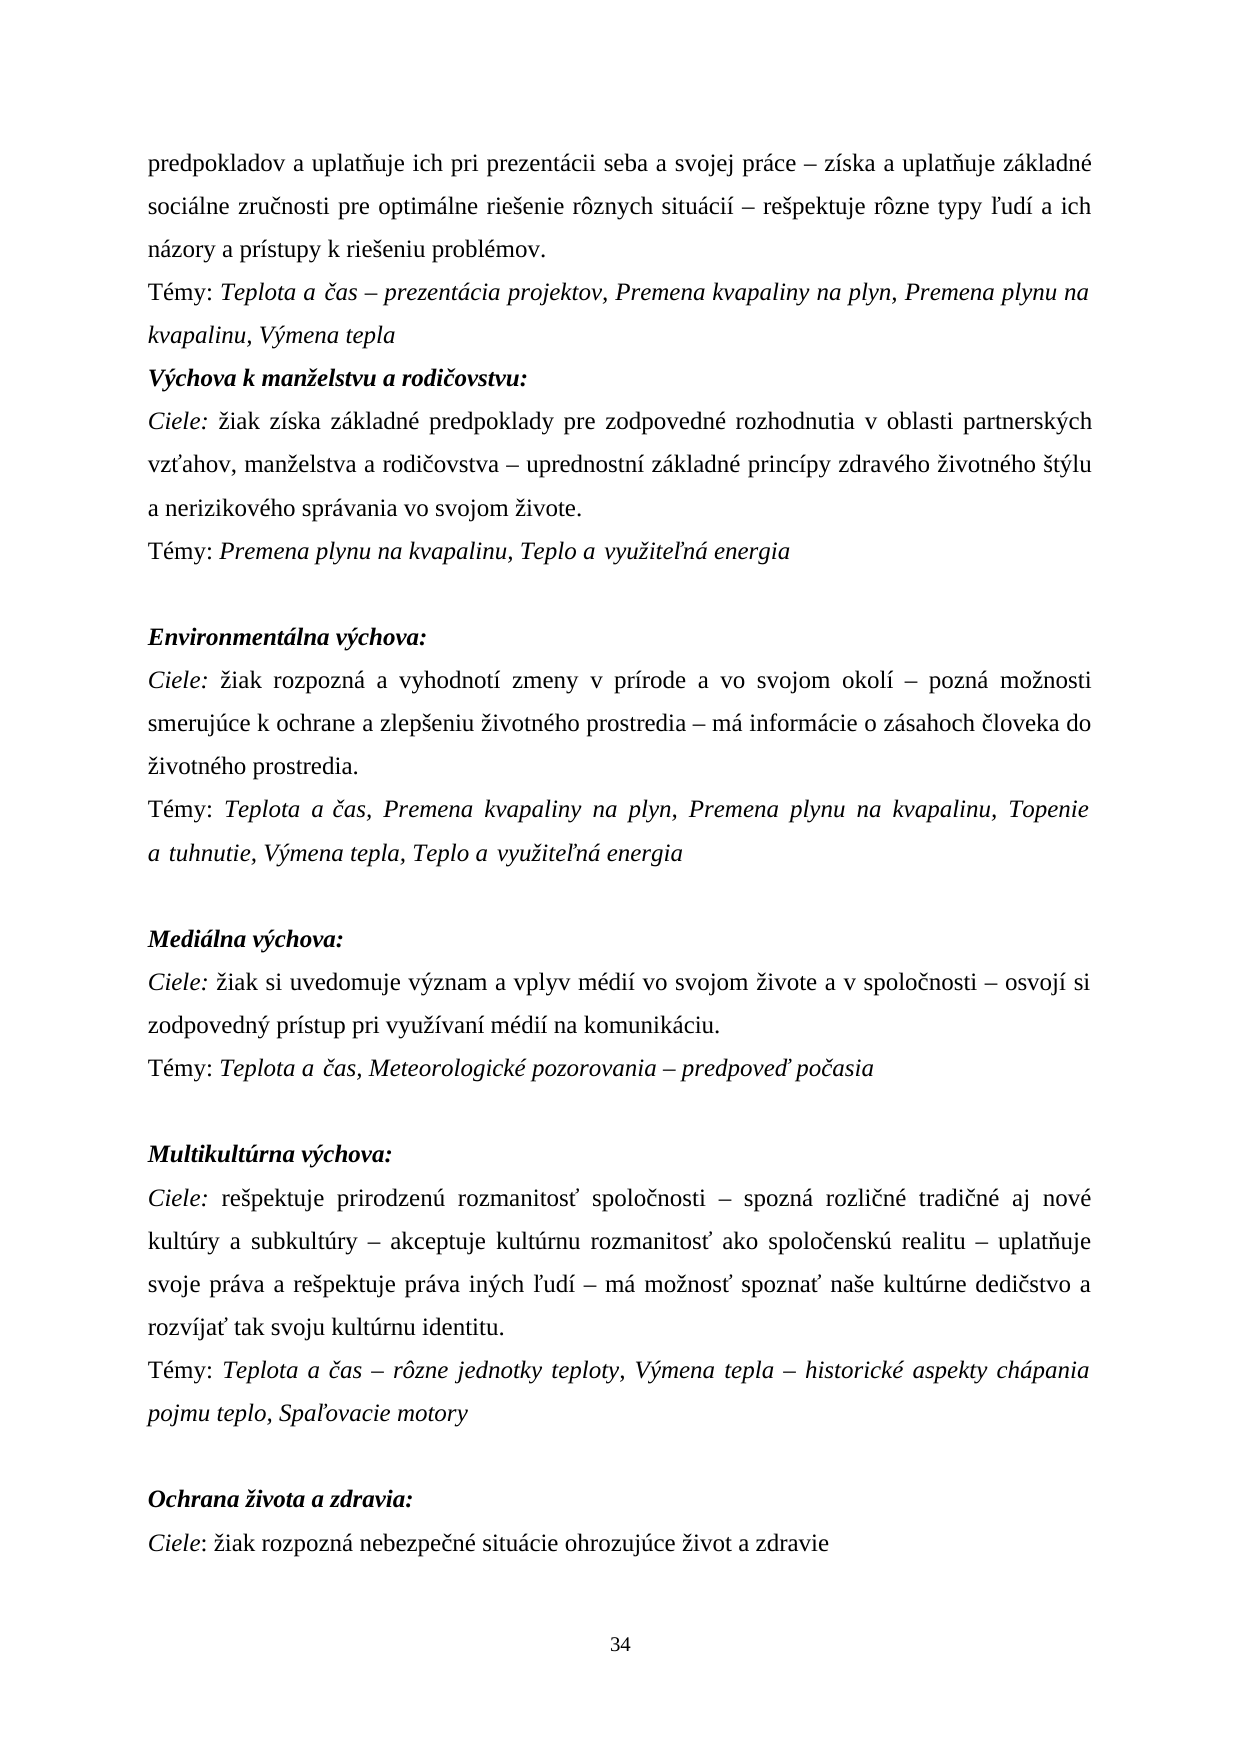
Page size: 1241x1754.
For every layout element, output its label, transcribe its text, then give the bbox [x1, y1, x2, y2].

text Ochrana života a zdravia: [148, 1484, 1093, 1513]
text Témy: Teplota a čas – prezentácia projektov, Premena kvapaliny na plyn, Premena plynu na kvapalinu, Výmena tepla [148, 277, 1093, 349]
text Ciele: žiak rozpozná a vyhodnotí zmeny v prírode a vo svojom okolí – pozná možnosti smerujúce k ochrane a zlepšeniu životného prostredia – má informácie o zásahoch človeka do životného prostredia. [148, 665, 1093, 780]
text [148, 148, 1093, 263]
text Multikultúrna výchova: [148, 1139, 1093, 1168]
text Ciele: žiak získa základné predpoklady pre zodpovedné rozhodnutia v oblasti partnerských vzťahov, manželstva a rodičovstva – uprednostní základné princípy zdravého životného štýlu a nerizikového správania vo svojom živote. [148, 406, 1093, 521]
text Témy: Teplota a čas – rôzne jednotky teploty, Výmena tepla – historické aspekty chápania pojmu teplo, Spaľovacie motory [148, 1355, 1093, 1427]
text Témy: Premena plynu na kvapalinu, Teplo a využiteľná energia [148, 536, 1093, 564]
text Témy: Teplota a čas, Premena kvapaliny na plyn, Premena plynu na kvapalinu, Topenie a tuhnutie, Výmena tepla, Teplo a využiteľná energia [148, 794, 1093, 866]
text Ciele: žiak rozpozná nebezpečné situácie ohrozujúce život a zdravie [148, 1528, 1093, 1556]
text Mediálna výchova: [148, 924, 1093, 953]
text Environmentálna výchova: [148, 622, 1093, 651]
text Ciele: rešpektuje prirodzenú rozmanitosť spoločnosti – spozná rozličné tradičné aj nové kultúry a subkultúry – akceptuje kultúrnu rozmanitosť ako spoločenskú realitu – uplatňuje svoje práva a rešpektuje práva iných ľudí – má možnosť spoznať naše kultúrne dedičstvo a rozvíjať tak svoju kultúrnu identitu. [148, 1183, 1093, 1341]
text Výchova k manželstvu a rodičovstvu: [148, 363, 1093, 392]
text Ciele: žiak si uvedomuje význam a vplyv médií vo svojom živote a v spoločnosti – osvojí si zodpovedný prístup pri využívaní médií na komunikáciu. [148, 967, 1093, 1039]
text Témy: Teplota a čas, Meteorologické pozorovania – predpoveď počasia [148, 1053, 1093, 1082]
